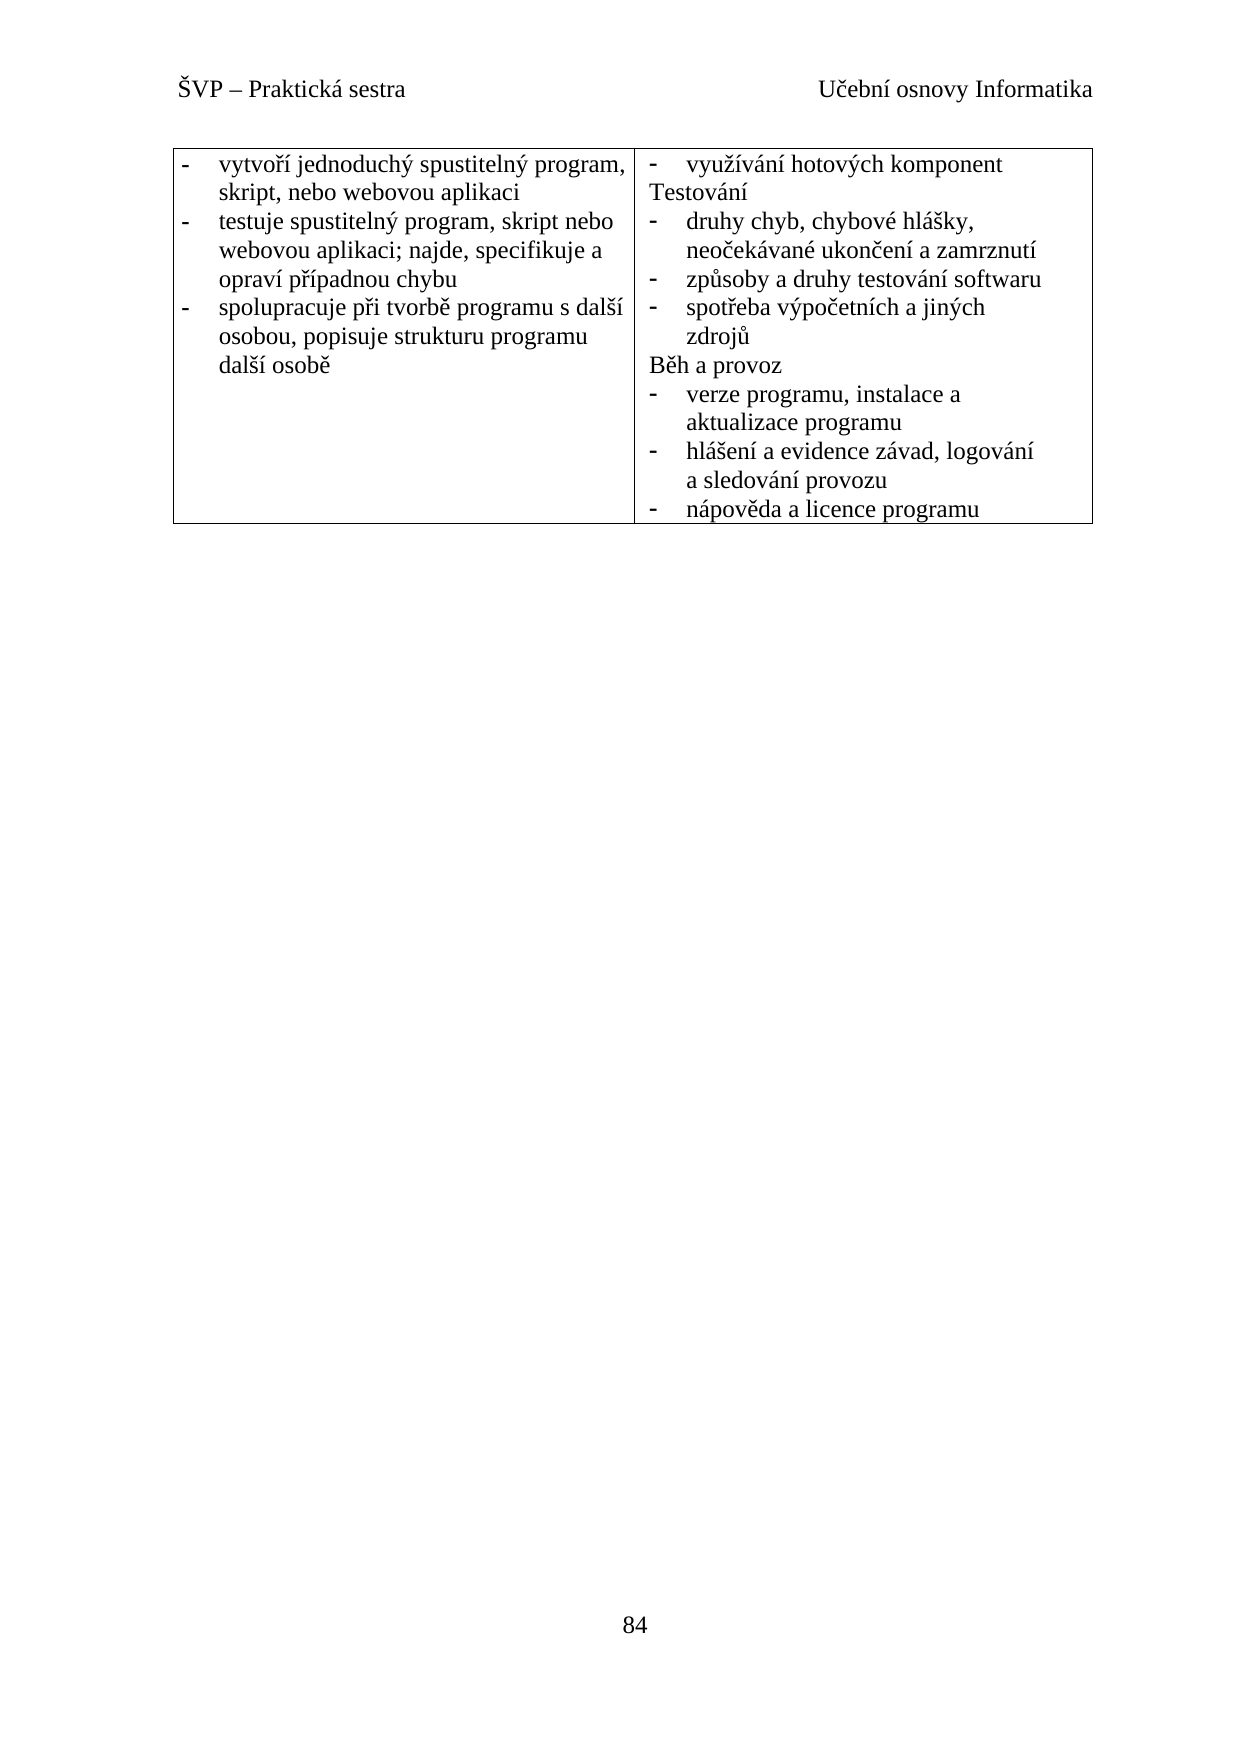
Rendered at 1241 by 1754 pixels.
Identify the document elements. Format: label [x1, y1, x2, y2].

table_cell [635, 149, 1092, 522]
table_cell [174, 149, 634, 522]
